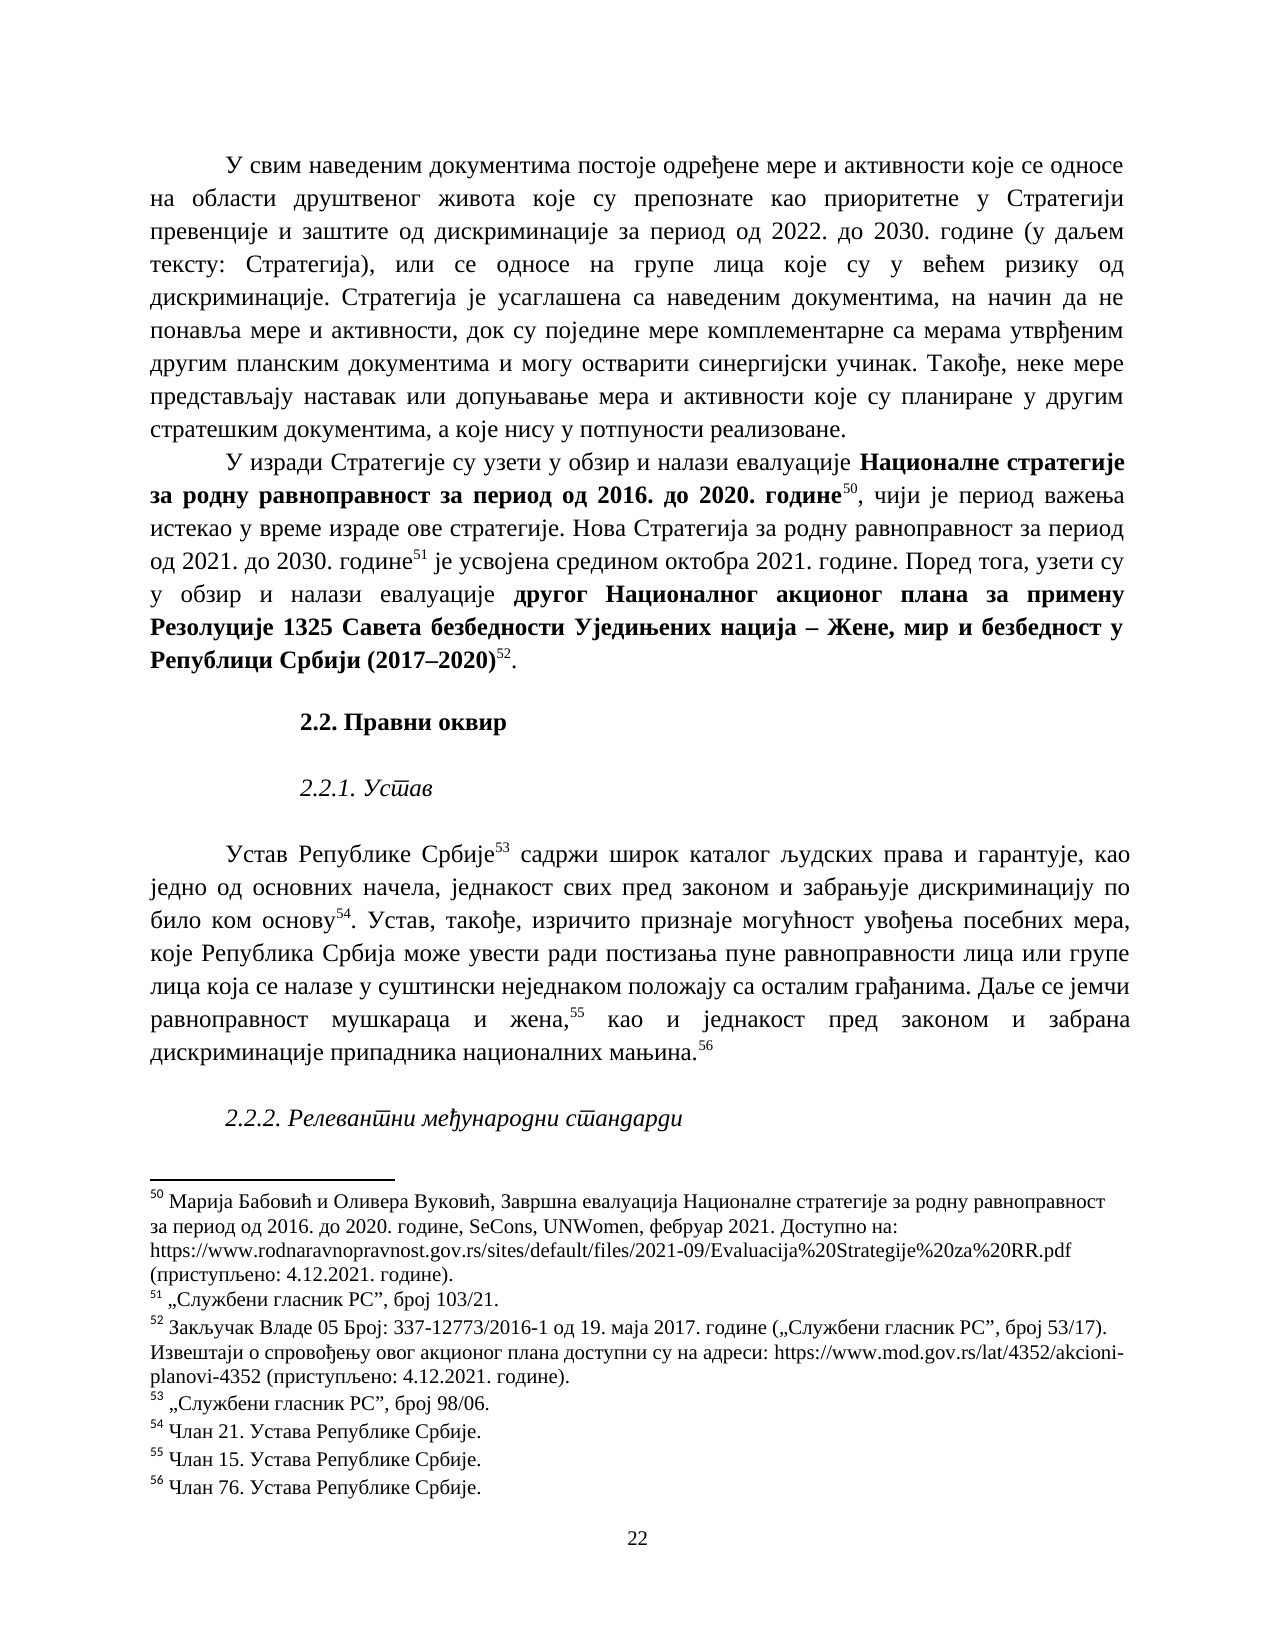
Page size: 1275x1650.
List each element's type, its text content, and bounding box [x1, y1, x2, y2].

text У изради Стратегије су узети у обзир и налази евалуације Националне стратегије за родну равноправност за период од 2016. до 2020. године, чији је период важења истекао у време израде ове стратегије. Нова Стратегија за родну равноправност за период од 2021. до 2030. године је усвојена средином октобра 2021. године. Поред тога, узети су у обзир и налази евалуације другог Националног акционог плана за примену Резолуције 1325 Савета безбедности Уједињених нација – Жене, мир и безбедност у Републици Србији (2017–2020). [150, 542, 1125, 674]
text Устав Републике Србије садржи широк каталог људских права и гарантује, као једно од основних начела, једнакост свих пред законом и забрањује дискриминацију по било ком основу. Устав, такође, изричито признаје могућност увођења посебних мера, које Република Србија може увести ради постизања пуне равноправности лица или групе лица која се налазе у суштински неједнаком положају са осталим грађанима. Даље се јемчи равноправност мушкараца и жена, као и једнакост пред законом и забрана дискриминације припадника националних мањина. [150, 839, 1131, 1066]
text 2.2. Правни оквир [225, 707, 1125, 736]
text У изради Стратегије су узети у обзир и налази евалуације Националне стратегије за родну равноправност за период од 2016. до 2020. године, чији је период важења истекао у време израде ове стратегије. Нова Стратегија за родну равноправност за период од 2021. до 2030. године је усвојена средином октобра 2021. године. Поред тога, узети су у обзир и налази евалуације другог Националног акционог плана за примену Резолуције 1325 Савета безбедности Уједињених нација – Жене, мир и безбедност у Републици Србији (2017–2020). [150, 447, 1125, 513]
text 2.2.2. Релевантни међународни стандарди [150, 1103, 1131, 1132]
text 2.2.1. Устав [225, 773, 1125, 802]
text У свим наведеним документима постоје одређене мере и активности које се односе на области друштвеног живота које су препознате као приоритетне у Стратегији превенције и заштите од дискриминације за период од 2022. до 2030. године (у даљем тексту: Стратегија), или се односе на групе лица које су у већем ризику од дискриминације. Стратегија је усаглашена са наведеним документима, на начин да не понавља мере и активности, док су поједине мере комплементарне са мерама утврђеним другим планским документима и могу остварити синергијски учинак. Такође, неке мере представљају наставак или допуњавање мера и активности које су планиране у другим стратешким документима, а које нису у потпуности реализоване. [150, 212, 1125, 282]
